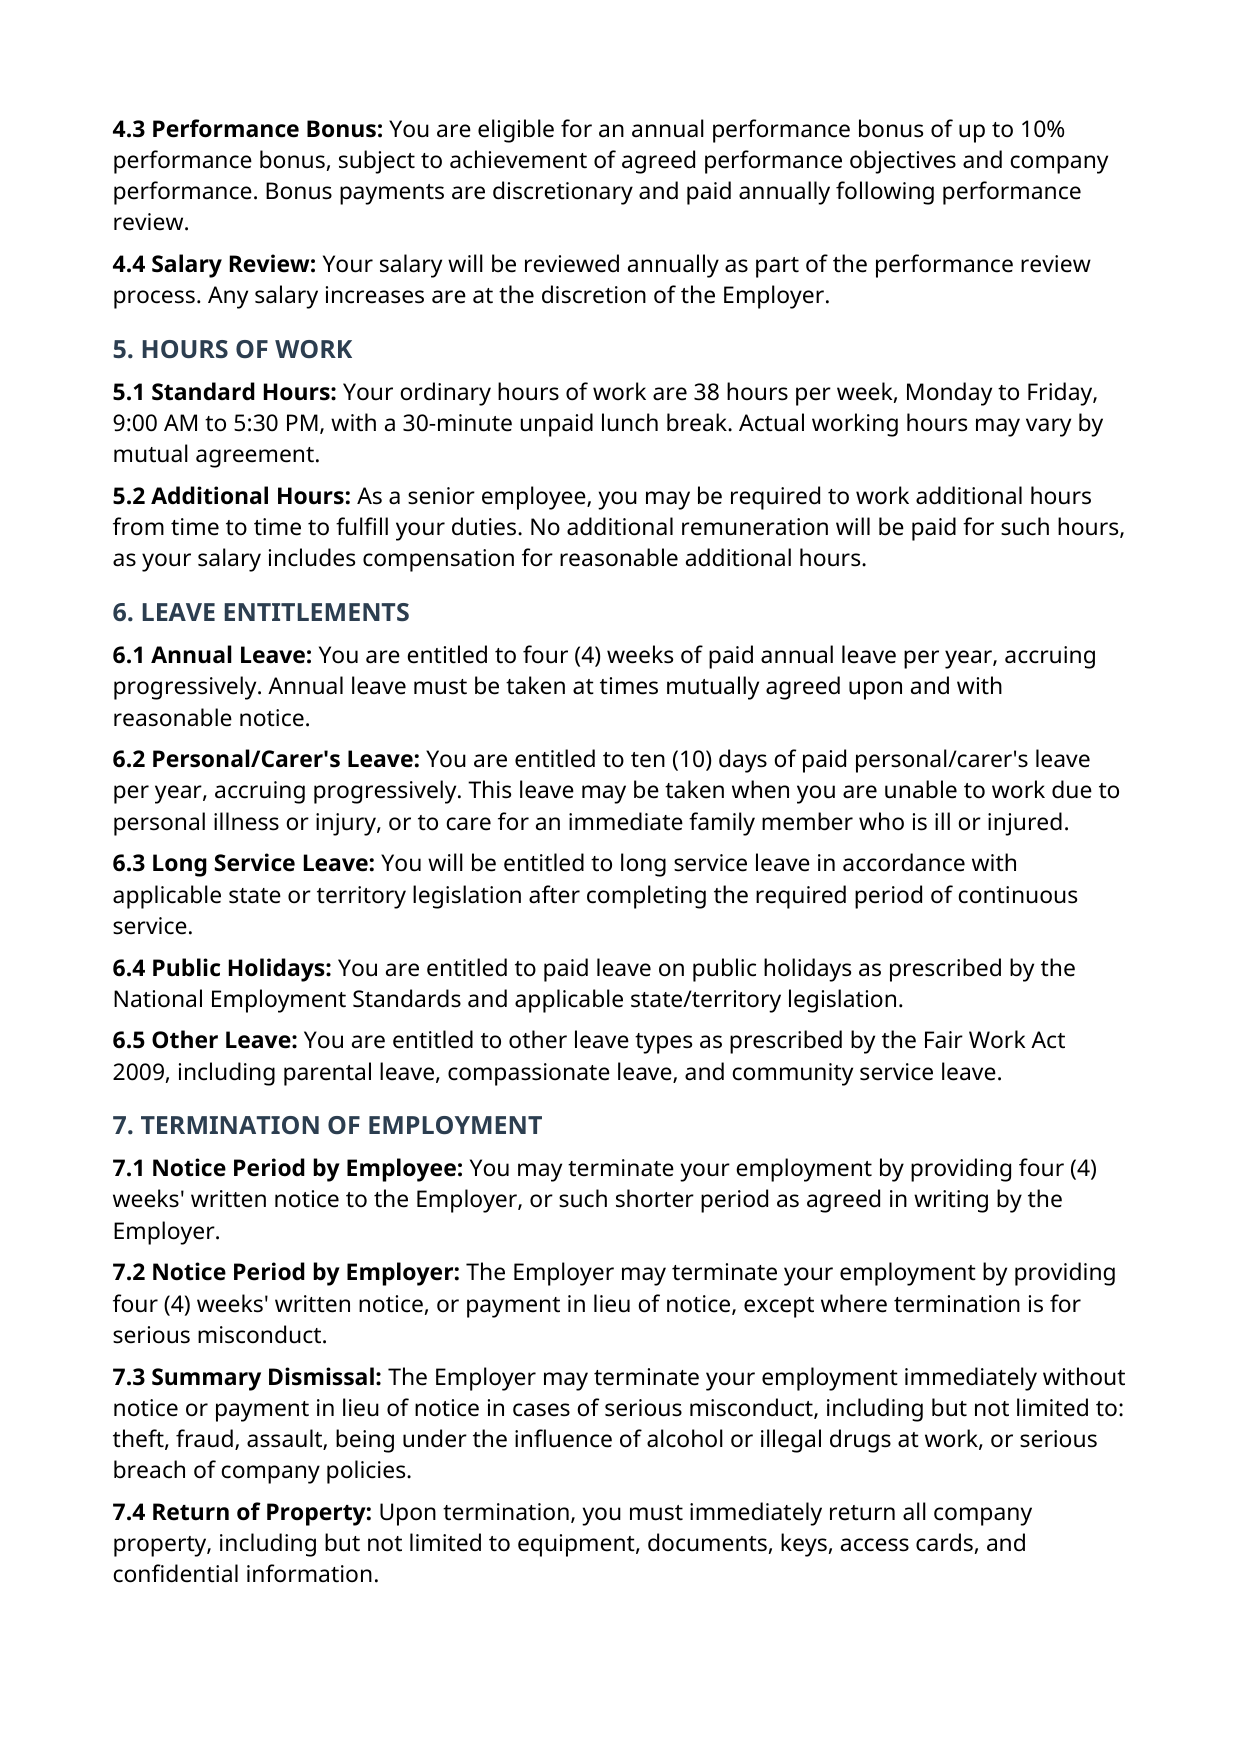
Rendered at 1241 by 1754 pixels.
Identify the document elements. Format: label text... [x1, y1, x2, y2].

text 4.4 Salary Review: Your salary will be reviewed annually as part of the performance review process. Any salary increases are at the discretion of the Employer. [112, 248, 1128, 310]
text 7. TERMINATION OF EMPLOYMENT [112, 1108, 1128, 1142]
text 5.2 Additional Hours: As a senior employee, you may be required to work additional hours from time to time to fulfill your duties. No additional remuneration will be paid for such hours, as your salary includes compensation for reasonable additional hours. [112, 480, 1128, 574]
text 4.3 Performance Bonus: You are eligible for an annual performance bonus of up to 10% performance bonus, subject to achievement of agreed performance objectives and company performance. Bonus payments are discretionary and paid annually following performance review. [112, 112, 1128, 237]
text 7.1 Notice Period by Employee: You may terminate your employment by providing four (4) weeks' written notice to the Employer, or such shorter period as agreed in writing by the Employer. [112, 1152, 1128, 1246]
text 5. HOURS OF WORK [112, 331, 1128, 365]
text 7.3 Summary Dismissal: The Employer may terminate your employment immediately without notice or payment in lieu of notice in cases of serious misconduct, including but not limited to: theft, fraud, assault, being under the influence of alcohol or illegal drugs at work, or serious breach of company policies. [112, 1361, 1128, 1486]
text 6.2 Personal/Carer's Leave: You are entitled to ten (10) days of paid personal/carer's leave per year, accruing progressively. This leave may be taken when you are unable to work due to personal illness or injury, or to care for an immediate family member who is ill or injured. [112, 743, 1128, 837]
text 6.5 Other Leave: You are entitled to other leave types as prescribed by the Fair Work Act 2009, including parental leave, compassionate leave, and community service leave. [112, 1024, 1128, 1087]
text 6. LEAVE ENTITLEMENTS [112, 594, 1128, 628]
text 6.4 Public Holidays: You are entitled to paid leave on public holidays as prescribed by the National Employment Standards and applicable state/territory legislation. [112, 951, 1128, 1014]
text 7.4 Return of Property: Upon termination, you must immediately return all company property, including but not limited to equipment, documents, keys, access cards, and confidential information. [112, 1496, 1128, 1590]
text 6.1 Annual Leave: You are entitled to four (4) weeks of paid annual leave per year, accruing progressively. Annual leave must be taken at times mutually agreed upon and with reasonable notice. [112, 639, 1128, 733]
text 5.1 Standard Hours: Your ordinary hours of work are 38 hours per week, Monday to Friday, 9:00 AM to 5:30 PM, with a 30-minute unpaid lunch break. Actual working hours may vary by mutual agreement. [112, 376, 1128, 469]
text 6.3 Long Service Leave: You will be entitled to long service leave in accordance with applicable state or territory legislation after completing the required period of continuous service. [112, 847, 1128, 941]
text 7.2 Notice Period by Employer: The Employer may terminate your employment by providing four (4) weeks' written notice, or payment in lieu of notice, except where termination is for serious misconduct. [112, 1256, 1128, 1350]
